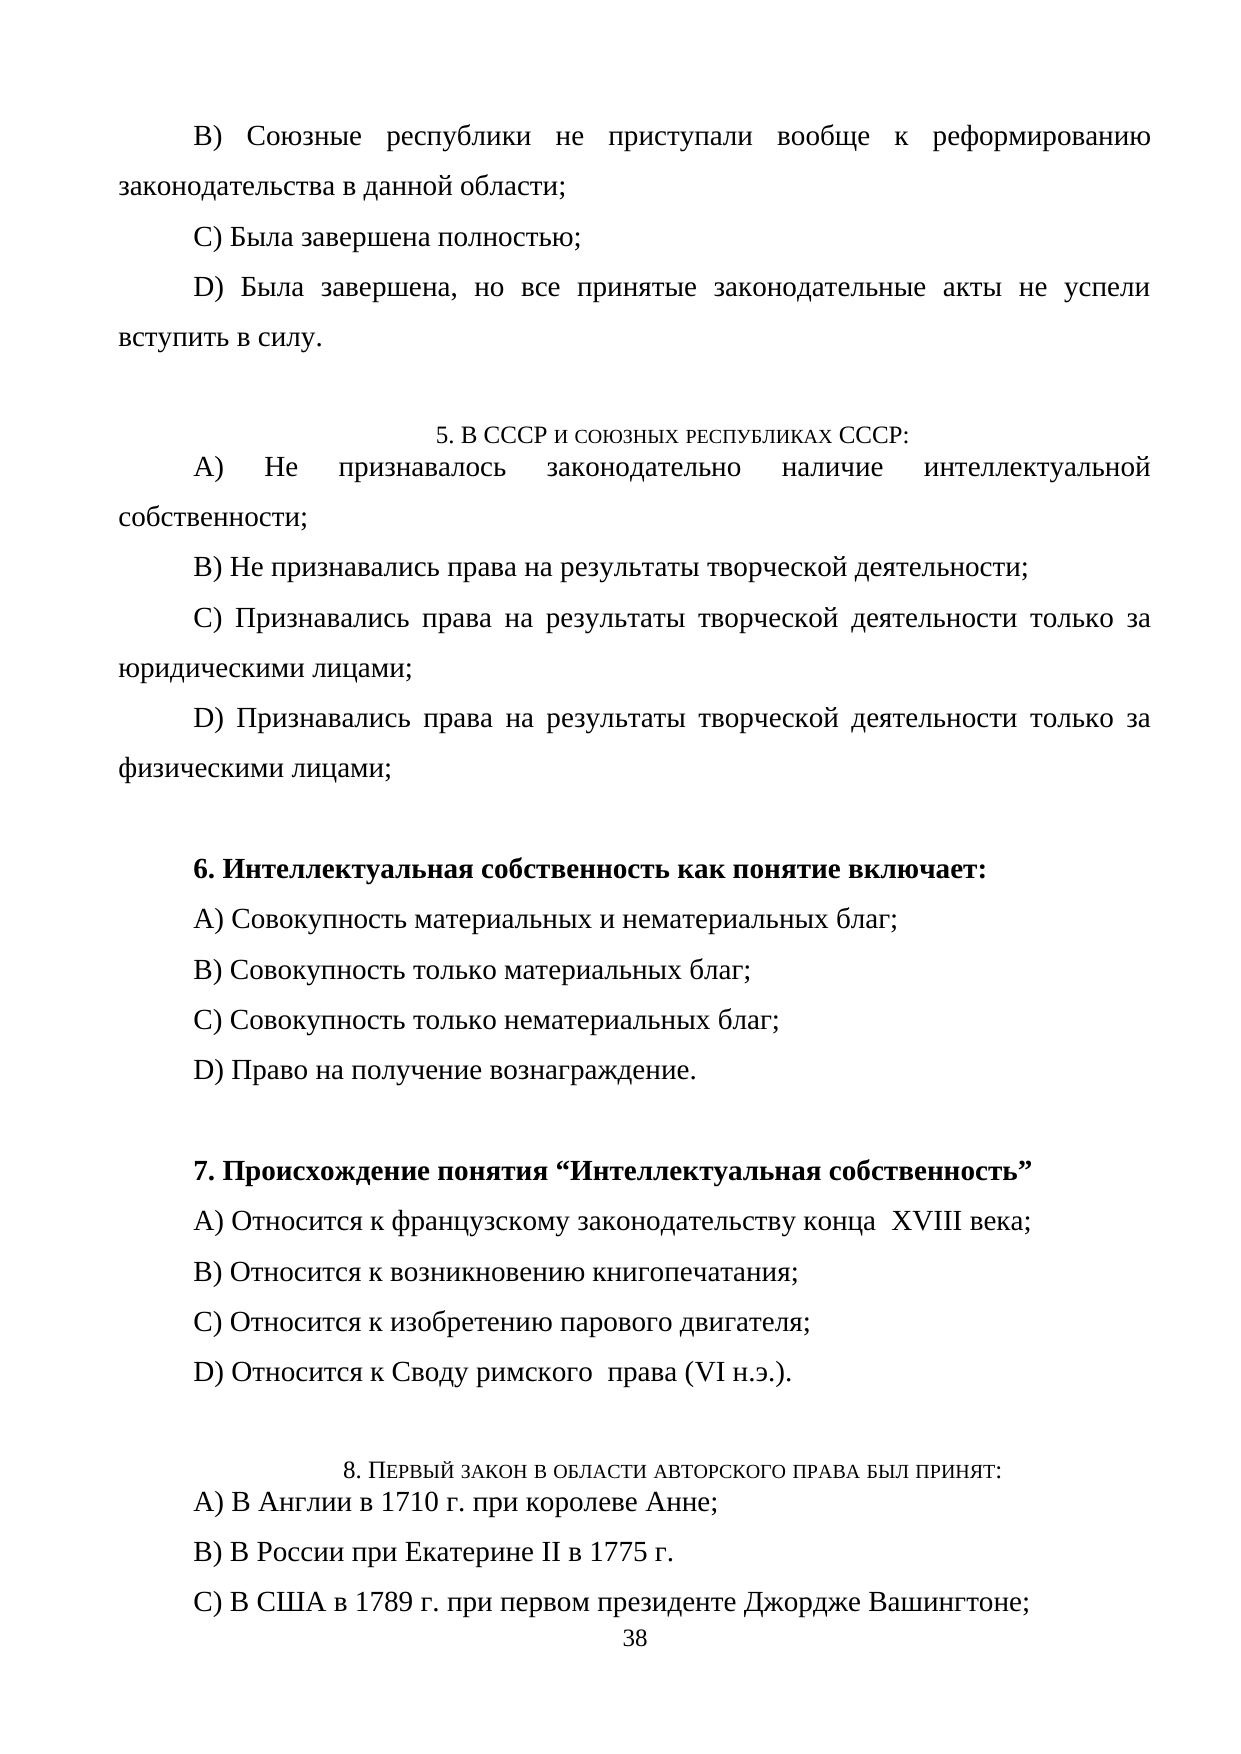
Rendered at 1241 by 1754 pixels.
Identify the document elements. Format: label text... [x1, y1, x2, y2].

text C) В США в 1789 г. при первом президенте Джордже Вашингтоне; [118, 1584, 1152, 1618]
text 6. Интеллектуальная собственность как понятие включает: [118, 851, 1152, 885]
text C) Относится к изобретению парового двигателя; [118, 1304, 1152, 1338]
text C) Была завершена полностью; [118, 219, 1152, 252]
text B) Относится к возникновению книгопечатания; [118, 1254, 1152, 1287]
text B) Не признавались права на результаты творческой деятельности; [118, 549, 1152, 583]
text 5. В СССР и союзных республиках СССР: [118, 420, 1152, 449]
text C) Признавались права на результаты творческой деятельности только за юридическими лицами; [118, 600, 1152, 683]
text А) Совокупность материальных и нематериальных благ; [118, 902, 1152, 935]
text D) Право на получение вознаграждение. [118, 1052, 1152, 1086]
text B) Совокупность только материальных благ; [118, 952, 1152, 985]
text B) В России при Екатерине II в 1775 г. [118, 1534, 1152, 1568]
text B) Союзные республики не приступали вообще к реформированию законодательства в данной области; [118, 118, 1152, 202]
text А) В Англии в 1710 г. при королеве Анне; [118, 1484, 1152, 1517]
text А) Относится к французскому законодательству конца XVIII века; [118, 1203, 1152, 1237]
text А) Не признавалось законодательно наличие интеллектуальной собственности; [118, 449, 1152, 533]
text D) Была завершена, но все принятые законодательные акты не успели вступить в силу. [118, 269, 1152, 353]
text D) Относится к Своду римского права (VI н.э.). [118, 1354, 1152, 1388]
text D) Признавались права на результаты творческой деятельности только за физическими лицами; [118, 700, 1152, 784]
text 8. Первый закон в области авторского права был принят: [118, 1455, 1152, 1484]
text C) Совокупность только нематериальных благ; [118, 1002, 1152, 1036]
text 7. Происхождение понятия “Интеллектуальная собственность” [118, 1153, 1152, 1187]
